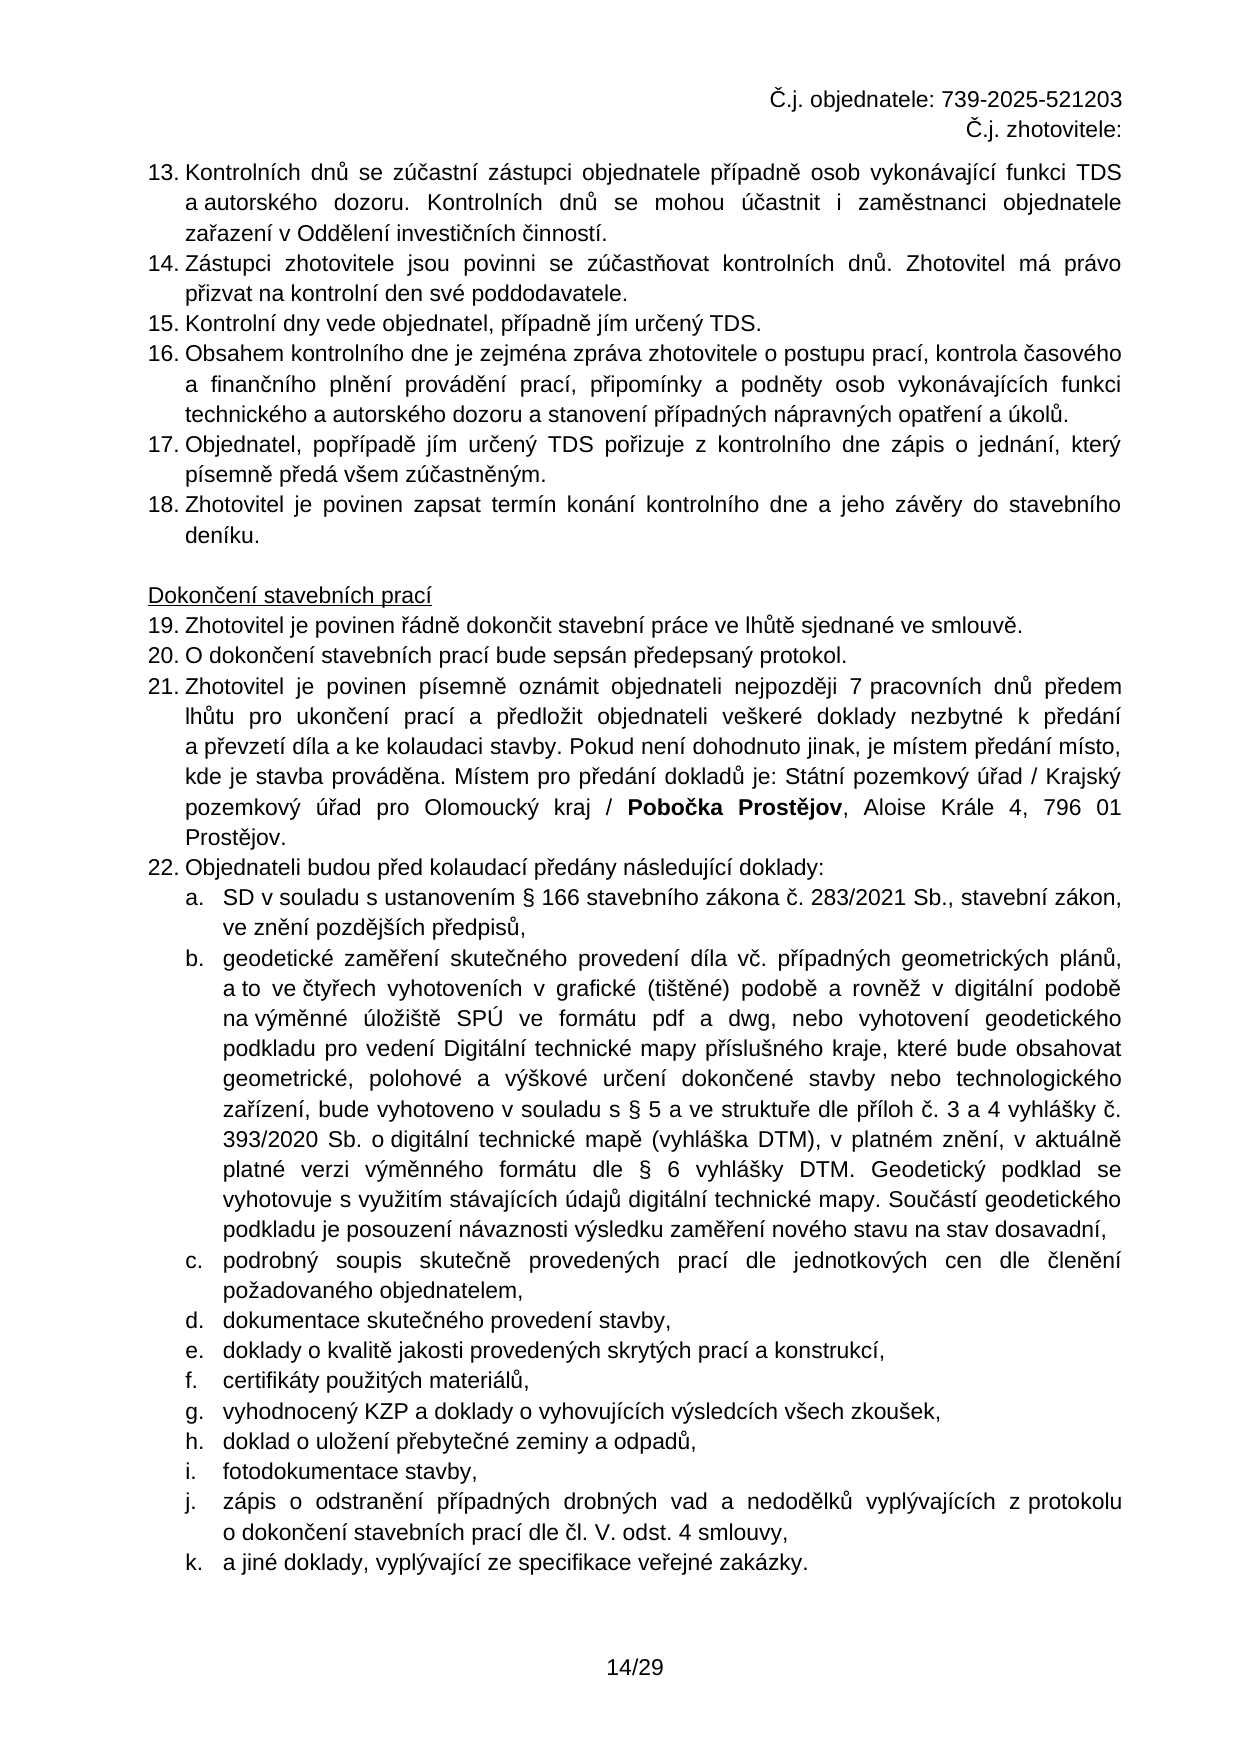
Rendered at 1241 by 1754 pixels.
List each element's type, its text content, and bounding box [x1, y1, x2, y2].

text Dokončení stavebních prací [148, 582, 1122, 608]
list Zhotovitel je povinen řádně dokončit stavební práce ve lhůtě sjednané ve smlouvě. [148, 612, 1122, 639]
list Objednatel, popřípadě jím určený TDS pořizuje z kontrolního dne zápis o jednání, který písemně předá všem zúčastněným. [148, 431, 1122, 488]
list geodetické zaměření skutečného provedení díla vč. případných geometrických plánů, a to ve čtyřech vyhotoveních v grafické (tištěné) podobě a rovněž v digitální podobě na výměnné úložiště SPÚ ve formátu pdf a dwg, nebo vyhotovení geodetického podkladu pro vedení Digitální technické mapy příslušného kraje, které bude obsahovat geometrické, polohové a výškové určení dokončené stavby nebo technologického zařízení, bude vyhotoveno v souladu s § 5 a ve struktuře dle příloh č. 3 a 4 vyhlášky č. 393/2020 Sb. o digitální technické mapě (vyhláška DTM), v platném znění, v aktuálně platné verzi výměnného formátu dle § 6 vyhlášky DTM. Geodetický podklad se vyhotovuje s využitím stávajících údajů digitální technické mapy. Součástí geodetického podkladu je posouzení návaznosti výsledku zaměření nového stavu na stav dosavadní, [185, 944, 1122, 1243]
list Zástupci zhotovitele jsou povinni se zúčastňovat kontrolních dnů. Zhotovitel má právo přizvat na kontrolní den své poddodavatele. [148, 250, 1122, 306]
list certifikáty použitých materiálů, [185, 1367, 1122, 1394]
list Zhotovitel je povinen písemně oznámit objednateli nejpozději 7 pracovních dnů předem lhůtu pro ukončení prací a předložit objednateli veškeré doklady nezbytné k předání a převzetí díla a ke kolaudaci stavby. Pokud není dohodnuto jinak, je místem předání místo, kde je stavba prováděna. Místem pro předání dokladů je: Státní pozemkový úřad / Krajský pozemkový úřad pro Olomoucký kraj / Pobočka Prostějov, Aloise Krále 4, 796 01 Prostějov. [148, 673, 1122, 850]
list zápis o odstranění případných drobných vad a nedodělků vyplývajících z protokolu o dokončení stavebních prací dle čl. V. odst. 4 smlouvy, [185, 1488, 1122, 1545]
list doklad o uložení přebytečné zeminy a odpadů, [185, 1428, 1122, 1454]
list dokumentace skutečného provedení stavby, [185, 1307, 1122, 1333]
list fotodokumentace stavby, [185, 1458, 1122, 1484]
list SD v souladu s ustanovením § 166 stavebního zákona č. 283/2021 Sb., stavební zákon, ve znění pozdějších předpisů, [185, 884, 1122, 941]
list a jiné doklady, vyplývající ze specifikace veřejné zakázky. [185, 1549, 1122, 1575]
list Zhotovitel je povinen zapsat termín konání kontrolního dne a jeho závěry do stavebního deníku. [148, 491, 1122, 548]
list podrobný soupis skutečně provedených prací dle jednotkových cen dle členění požadovaného objednatelem, [185, 1247, 1122, 1303]
list Kontrolních dnů se zúčastní zástupci objednatele případně osob vykonávající funkci TDS a autorského dozoru. Kontrolních dnů se mohou účastnit i zaměstnanci objednatele zařazení v Oddělení investičních činností. [148, 159, 1122, 246]
list vyhodnocený KZP a doklady o vyhovujících výsledcích všech zkoušek, [185, 1398, 1122, 1424]
list O dokončení stavebních prací bude sepsán předepsaný protokol. [148, 642, 1122, 669]
list Kontrolní dny vede objednatel, případně jím určený TDS. [148, 310, 1122, 337]
list doklady o kvalitě jakosti provedených skrytých prací a konstrukcí, [185, 1337, 1122, 1364]
list Obsahem kontrolního dne je zejména zpráva zhotovitele o postupu prací, kontrola časového a finančního plnění provádění prací, připomínky a podněty osob vykonávajících funkci technického a autorského dozoru a stanovení případných nápravných opatření a úkolů. [148, 340, 1122, 427]
list Objednateli budou před kolaudací předány následující doklady: [148, 854, 1122, 880]
